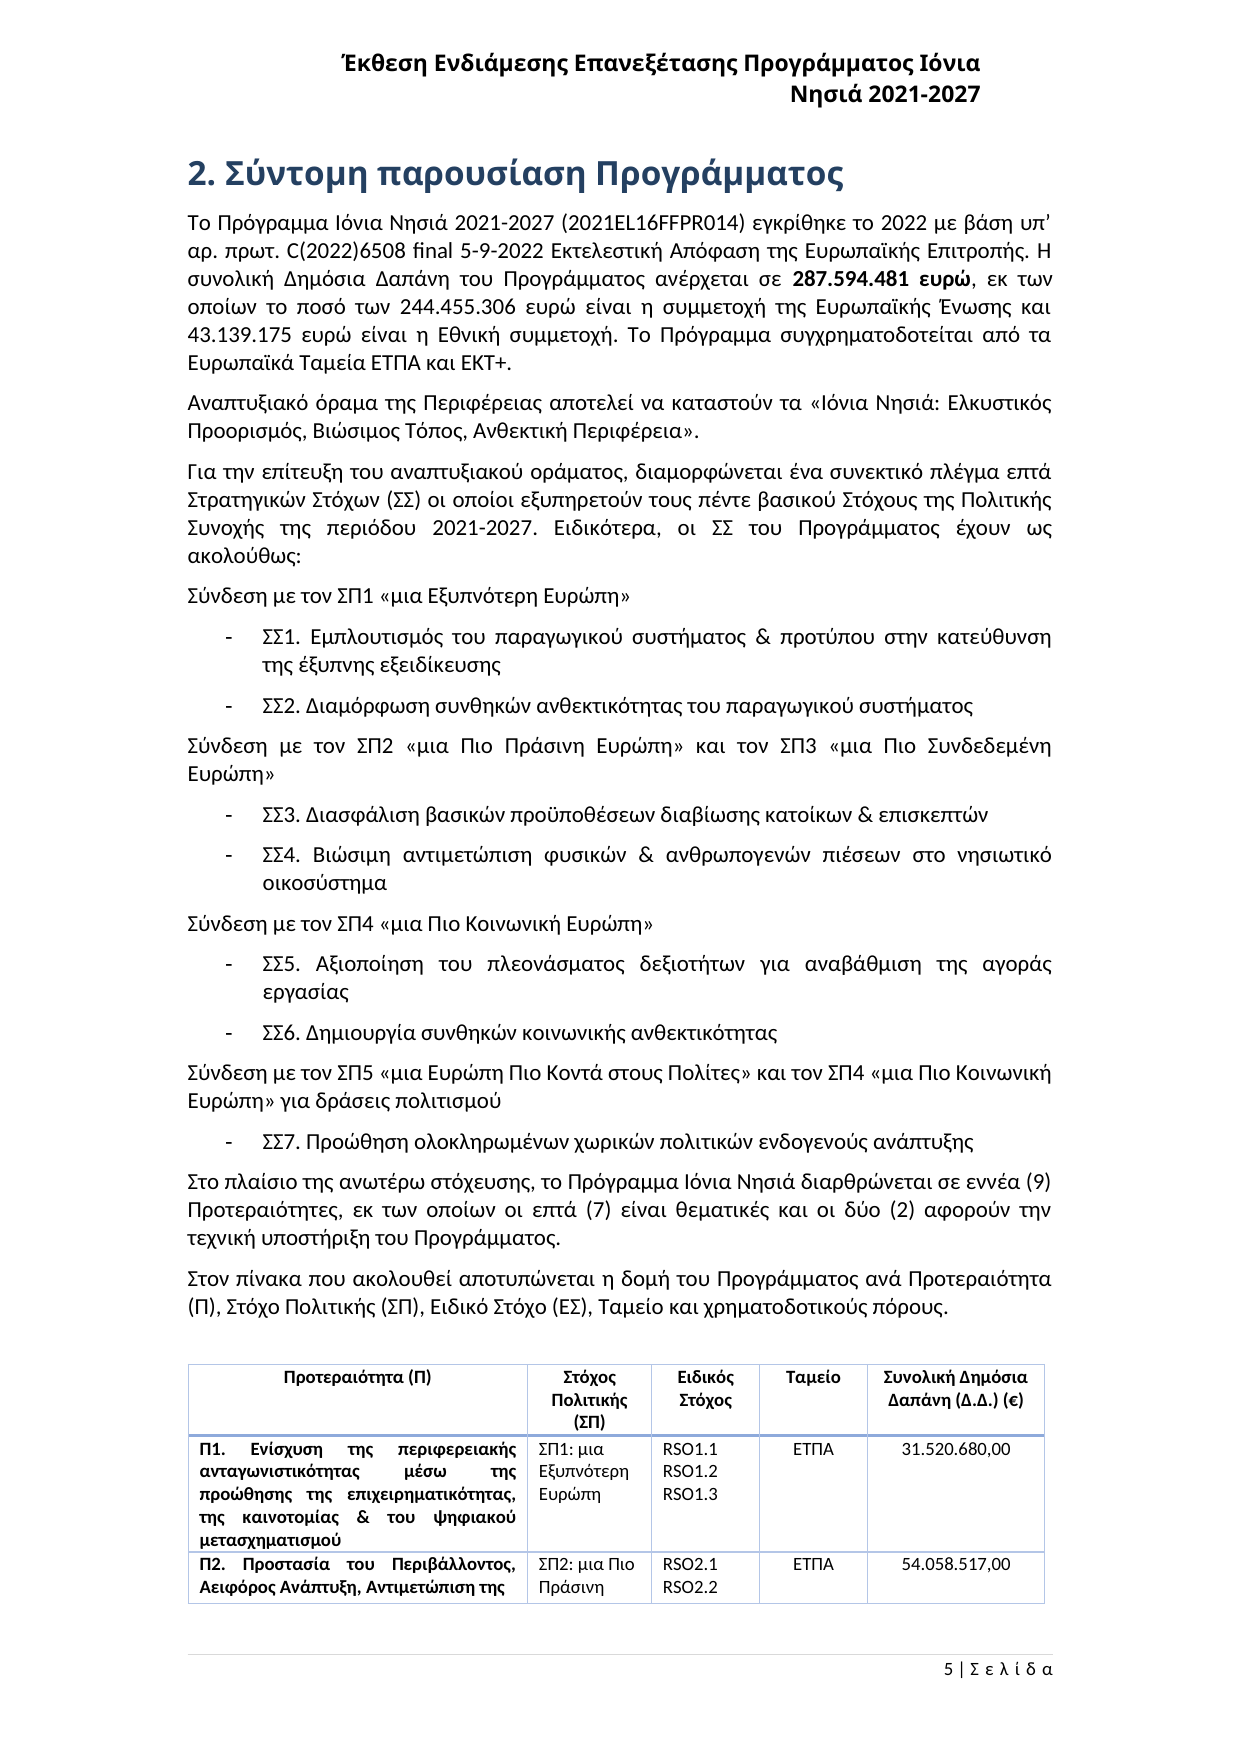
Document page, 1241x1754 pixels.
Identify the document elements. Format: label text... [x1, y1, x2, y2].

table_header Συνολική Δημόσια Δαπάνη (Δ.Δ.) (€) [868, 1365, 1044, 1434]
list ΣΣ3. Διασφάλιση βασικών προϋποθέσεων διαβίωσης κατοίκων & επισκεπτών [225, 800, 1053, 828]
text Σύνδεση με τον ΣΠ1 «μια Εξυπνότερη Ευρώπη» [187, 582, 1053, 610]
text Σύνδεση με τον ΣΠ2 «μια Πιο Πράσινη Ευρώπη» και τον ΣΠ3 «μια Πιο Συνδεδεμένη Ευρώπη» [187, 731, 1053, 787]
table_header Ταμείο [760, 1365, 867, 1434]
table_cell ΣΠ2: μια Πιο Πράσινη Ευρώπη [528, 1553, 651, 1603]
table_cell 54.058.517,00 [868, 1553, 1044, 1603]
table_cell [189, 1553, 527, 1603]
table_cell 31.520.680,00 [868, 1437, 1044, 1551]
subtitle Σύντομη παρουσίαση Προγράμματος [187, 150, 1053, 195]
text Αναπτυξιακό όραμα της Περιφέρειας αποτελεί να καταστούν τα «Ιόνια Νησιά: Ελκυστικός Προορισμός, Βιώσιμος Τόπος, Ανθεκτική Περιφέρεια». [187, 388, 1053, 444]
table_header Ειδικός Στόχος [652, 1365, 759, 1434]
list ΣΣ7. Προώθηση ολοκληρωμένων χωρικών πολιτικών ενδογενούς ανάπτυξης [225, 1127, 1053, 1155]
list ΣΣ1. Εμπλουτισμός του παραγωγικού συστήματος & προτύπου στην κατεύθυνση της έξυπνης εξειδίκευσης [225, 622, 1053, 678]
text Το Πρόγραμμα Ιόνια Νησιά 2021-2027 (2021EL16FFPR014) εγκρίθηκε το 2022 με βάση υπ’ αρ. πρωτ. C(2022)6508 final 5-9-2022 Εκτελεστική Απόφαση της Ευρωπαϊκής Επιτροπής. Η συνολική Δημόσια Δαπάνη του Προγράμματος ανέρχεται σε 287.594.481 ευρώ, εκ των οποίων το ποσό των 244.455.306 ευρώ είναι η συμμετοχή της Ευρωπαϊκής Ένωσης και 43.139.175 ευρώ είναι η Εθνική συμμετοχή. Το Πρόγραμμα συγχρηματοδοτείται από τα Ευρωπαϊκά Ταμεία ΕΤΠΑ και ΕΚΤ+. [187, 208, 1053, 376]
table_header Προτεραιότητα (Π) [189, 1365, 527, 1434]
list ΣΣ2. Διαμόρφωση συνθηκών ανθεκτικότητας του παραγωγικού συστήματος [225, 691, 1053, 719]
list ΣΣ6. Δημιουργία συνθηκών κοινωνικής ανθεκτικότητας [225, 1018, 1053, 1046]
table_cell ΕΤΠΑ [760, 1437, 867, 1551]
table_header Στόχος Πολιτικής (ΣΠ) [528, 1365, 651, 1434]
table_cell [652, 1553, 759, 1603]
table_cell Π1. Ενίσχυση της περιφερειακής ανταγωνιστικότητας μέσω της προώθησης της επιχειρηματικότητας, της καινοτομίας & του ψηφιακού μετασχηματισμού [189, 1437, 527, 1551]
text Στο πλαίσιο της ανωτέρω στόχευσης, το Πρόγραμμα Ιόνια Νησιά διαρθρώνεται σε εννέα (9) Προτεραιότητες, εκ των οποίων οι επτά (7) είναι θεματικές και οι δύο (2) αφορούν την τεχνική υποστήριξη του Προγράμματος. [187, 1167, 1053, 1252]
text Στον πίνακα που ακολουθεί αποτυπώνεται η δομή του Προγράμματος ανά Προτεραιότητα (Π), Στόχο Πολιτικής (ΣΠ), Ειδικό Στόχο (ΕΣ), Ταμείο και χρηματοδοτικούς πόρους. [187, 1264, 1053, 1320]
table_cell RSO1.1 RSO1.2 RSO1.3 [652, 1437, 759, 1551]
text Για την επίτευξη του αναπτυξιακού οράματος, διαμορφώνεται ένα συνεκτικό πλέγμα επτά Στρατηγικών Στόχων (ΣΣ) οι οποίοι εξυπηρετούν τους πέντε βασικού Στόχους της Πολιτικής Συνοχής της περιόδου 2021-2027. Ειδικότερα, οι ΣΣ του Προγράμματος έχουν ως ακολούθως: [187, 457, 1053, 569]
table_cell ΕΤΠΑ [760, 1553, 867, 1603]
table_cell ΣΠ1: μια Εξυπνότερη Ευρώπη [528, 1437, 651, 1551]
list ΣΣ5. Αξιοποίηση του πλεονάσματος δεξιοτήτων για αναβάθμιση της αγοράς εργασίας [225, 949, 1053, 1005]
text Σύνδεση με τον ΣΠ4 «μια Πιο Κοινωνική Ευρώπη» [187, 909, 1053, 937]
text Σύνδεση με τον ΣΠ5 «μια Ευρώπη Πιο Κοντά στους Πολίτες» και τον ΣΠ4 «μια Πιο Κοινωνική Ευρώπη» για δράσεις πολιτισμού [187, 1058, 1053, 1114]
list ΣΣ4. Βιώσιμη αντιμετώπιση φυσικών & ανθρωπογενών πιέσεων στο νησιωτικό οικοσύστημα [225, 840, 1053, 896]
